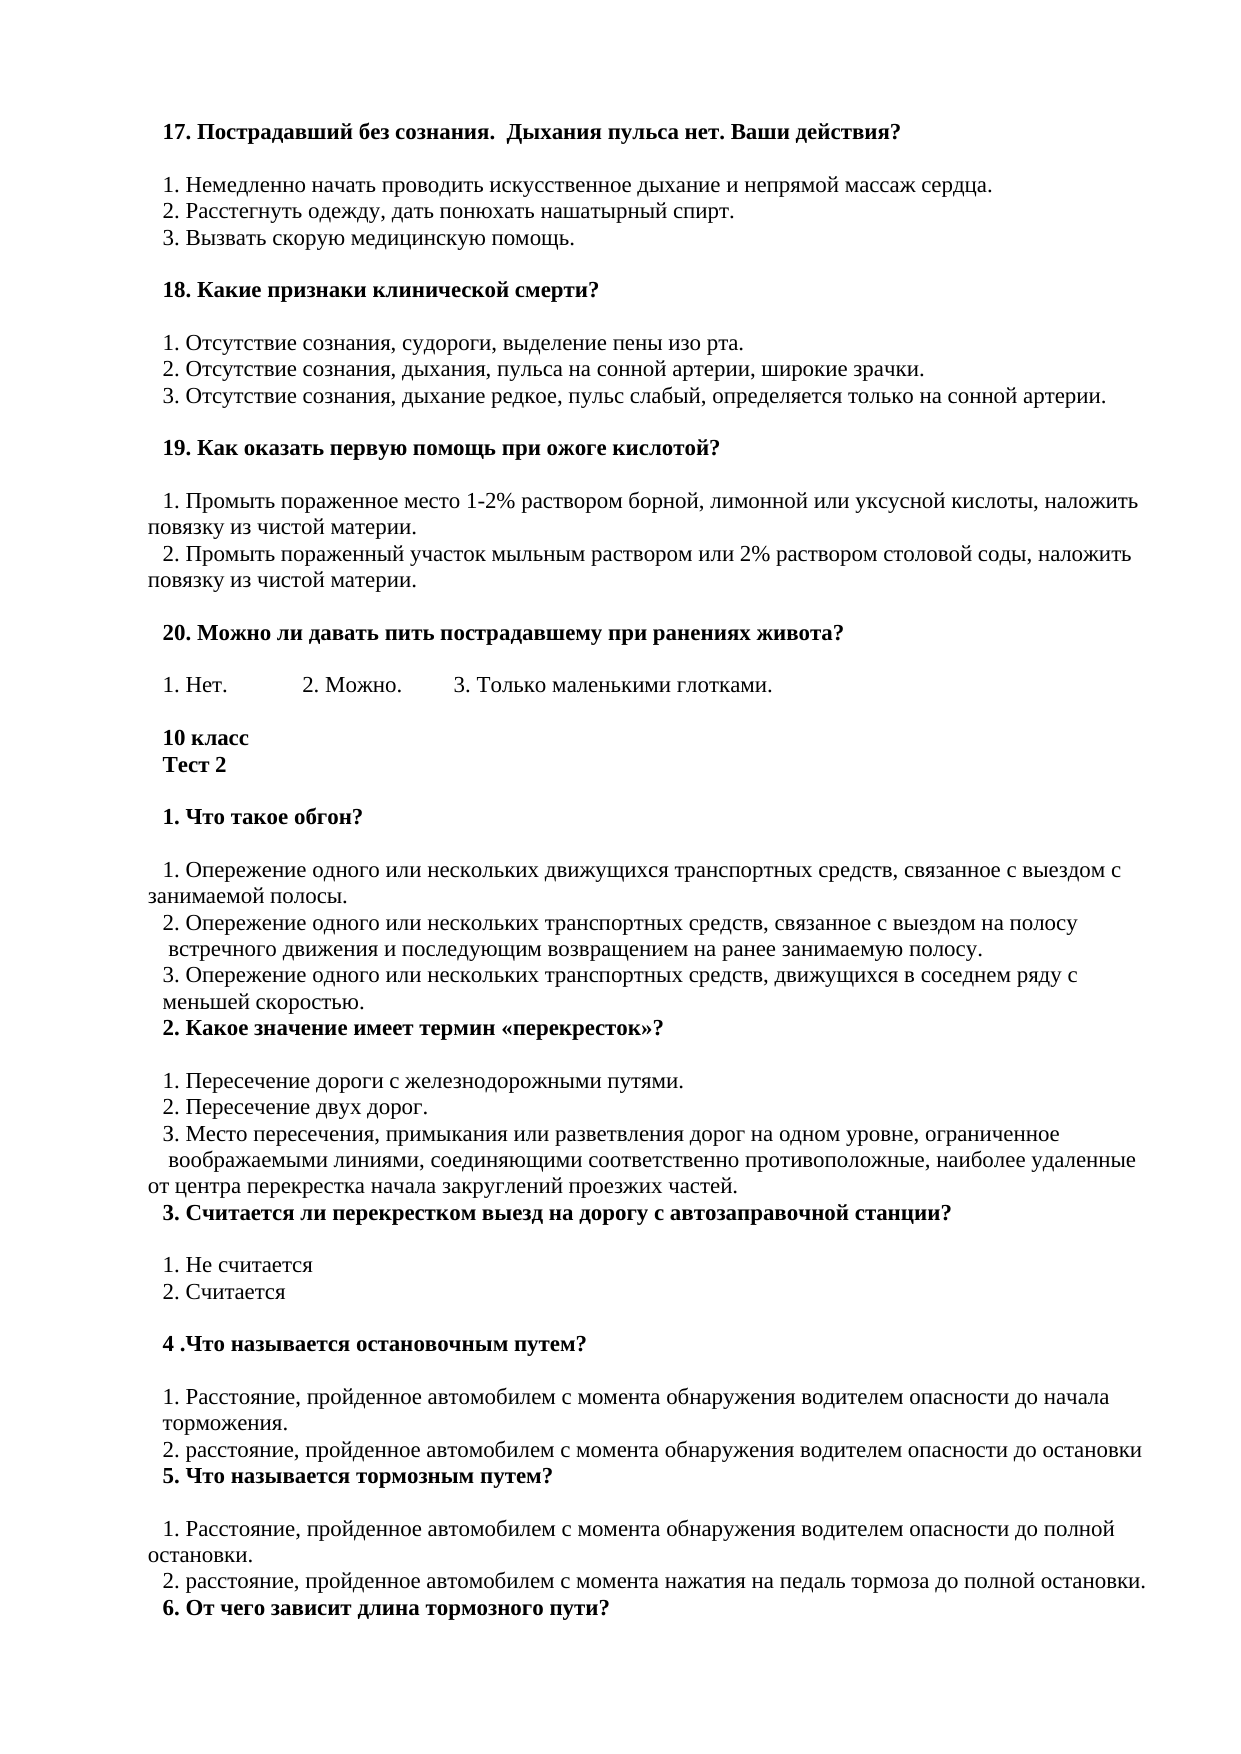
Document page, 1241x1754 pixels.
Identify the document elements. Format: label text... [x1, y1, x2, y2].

text 2. расстояние, пройденное автомобилем с момента обнаружения водителем опасности до остановки [148, 1436, 1152, 1462]
text встречного движения и последующим возвращением на ранее занимаемую полосу. [148, 935, 1152, 961]
text 20. Можно ли давать пить пострадавшему при ранениях живота? [148, 619, 1152, 645]
text 2. Считается [148, 1278, 1152, 1304]
text 6. От чего зависит длина тормозного пути? [148, 1594, 1152, 1620]
text 1. Расстояние, пройденное автомобилем с момента обнаружения водителем опасности до полной остановки. [148, 1515, 1152, 1568]
text 1. Промыть пораженное место 1-2% раствором борной, лимонной или уксусной кислоты, наложить повязку из чистой материи. [148, 487, 1152, 540]
text 2. Пересечение двух дорог. [148, 1093, 1152, 1119]
text 17. Пострадавший без сознания. Дыхания пульса нет. Ваши действия? [148, 118, 1152, 144]
text 10 класс [148, 724, 1152, 751]
text 3. Вызвать скорую медицинскую помощь. [148, 223, 1152, 250]
text 1. Что такое обгон? [148, 803, 1152, 830]
text 1. Расстояние, пройденное автомобилем с момента обнаружения водителем опасности до начала [148, 1383, 1152, 1409]
text З. Место пересечения, примыкания или разветвления дорог на одном уровне, ограниченное [148, 1119, 1152, 1146]
text 2. Промыть пораженный участок мыльным раствором или 2% раствором столовой соды, наложить повязку из чистой материи. [148, 540, 1152, 592]
text 2. Отсутствие сознания, дыхания, пульса на сонной артерии, широкие зрачки. [148, 355, 1152, 382]
text 19. Как оказать первую помощь при ожоге кислотой? [148, 434, 1152, 461]
text 1. Отсутствие сознания, судороги, выделение пены изо рта. [148, 329, 1152, 355]
text 2. Какое значение имеет термин «перекресток»? [148, 1014, 1152, 1041]
text 1. Пересечение дороги с железнодорожными путями. [148, 1067, 1152, 1093]
text 18. Какие признаки клинической смерти? [148, 276, 1152, 303]
text 5. Что называется тормозным путем? [148, 1462, 1152, 1488]
text 2. расстояние, пройденное автомобилем с момента нажатия на педаль тормоза до полной остановки. [148, 1568, 1152, 1594]
text 3. Опережение одного или нескольких транспортных средств, движущихся в соседнем ряду с [148, 961, 1152, 988]
text торможения. [148, 1409, 1152, 1436]
text Тест 2 [148, 751, 1152, 777]
text 2. Расстегнуть одежду, дать понюхать нашатырный спирт. [148, 197, 1152, 223]
text 1. Опережение одного или нескольких движущихся транспортных средств, связанное с выездом с занимаемой полосы. [148, 856, 1152, 909]
text 4 .Что называется остановочным путем? [148, 1330, 1152, 1357]
text меньшей скоростью. [148, 988, 1152, 1014]
text 1. Не считается [148, 1251, 1152, 1278]
text 1. Немедленно начать проводить искусственное дыхание и непрямой массаж сердца. [148, 171, 1152, 197]
text 2. Опережение одного или нескольких транспортных средств, связанное с выездом на полосу [148, 909, 1152, 935]
text 1. Нет. 2. Можно. 3. Только маленькими глотками. [148, 672, 1152, 698]
text 3. Отсутствие сознания, дыхание редкое, пульс слабый, определяется только на сонной артерии. [148, 382, 1152, 408]
text 3. Считается ли перекрестком выезд на дорогу с автозаправочной станции? [148, 1199, 1152, 1225]
text воображаемыми линиями, соединяющими соответственно противоположные, наиболее удаленные от центра перекрестка начала закруглений проезжих частей. [148, 1146, 1152, 1199]
